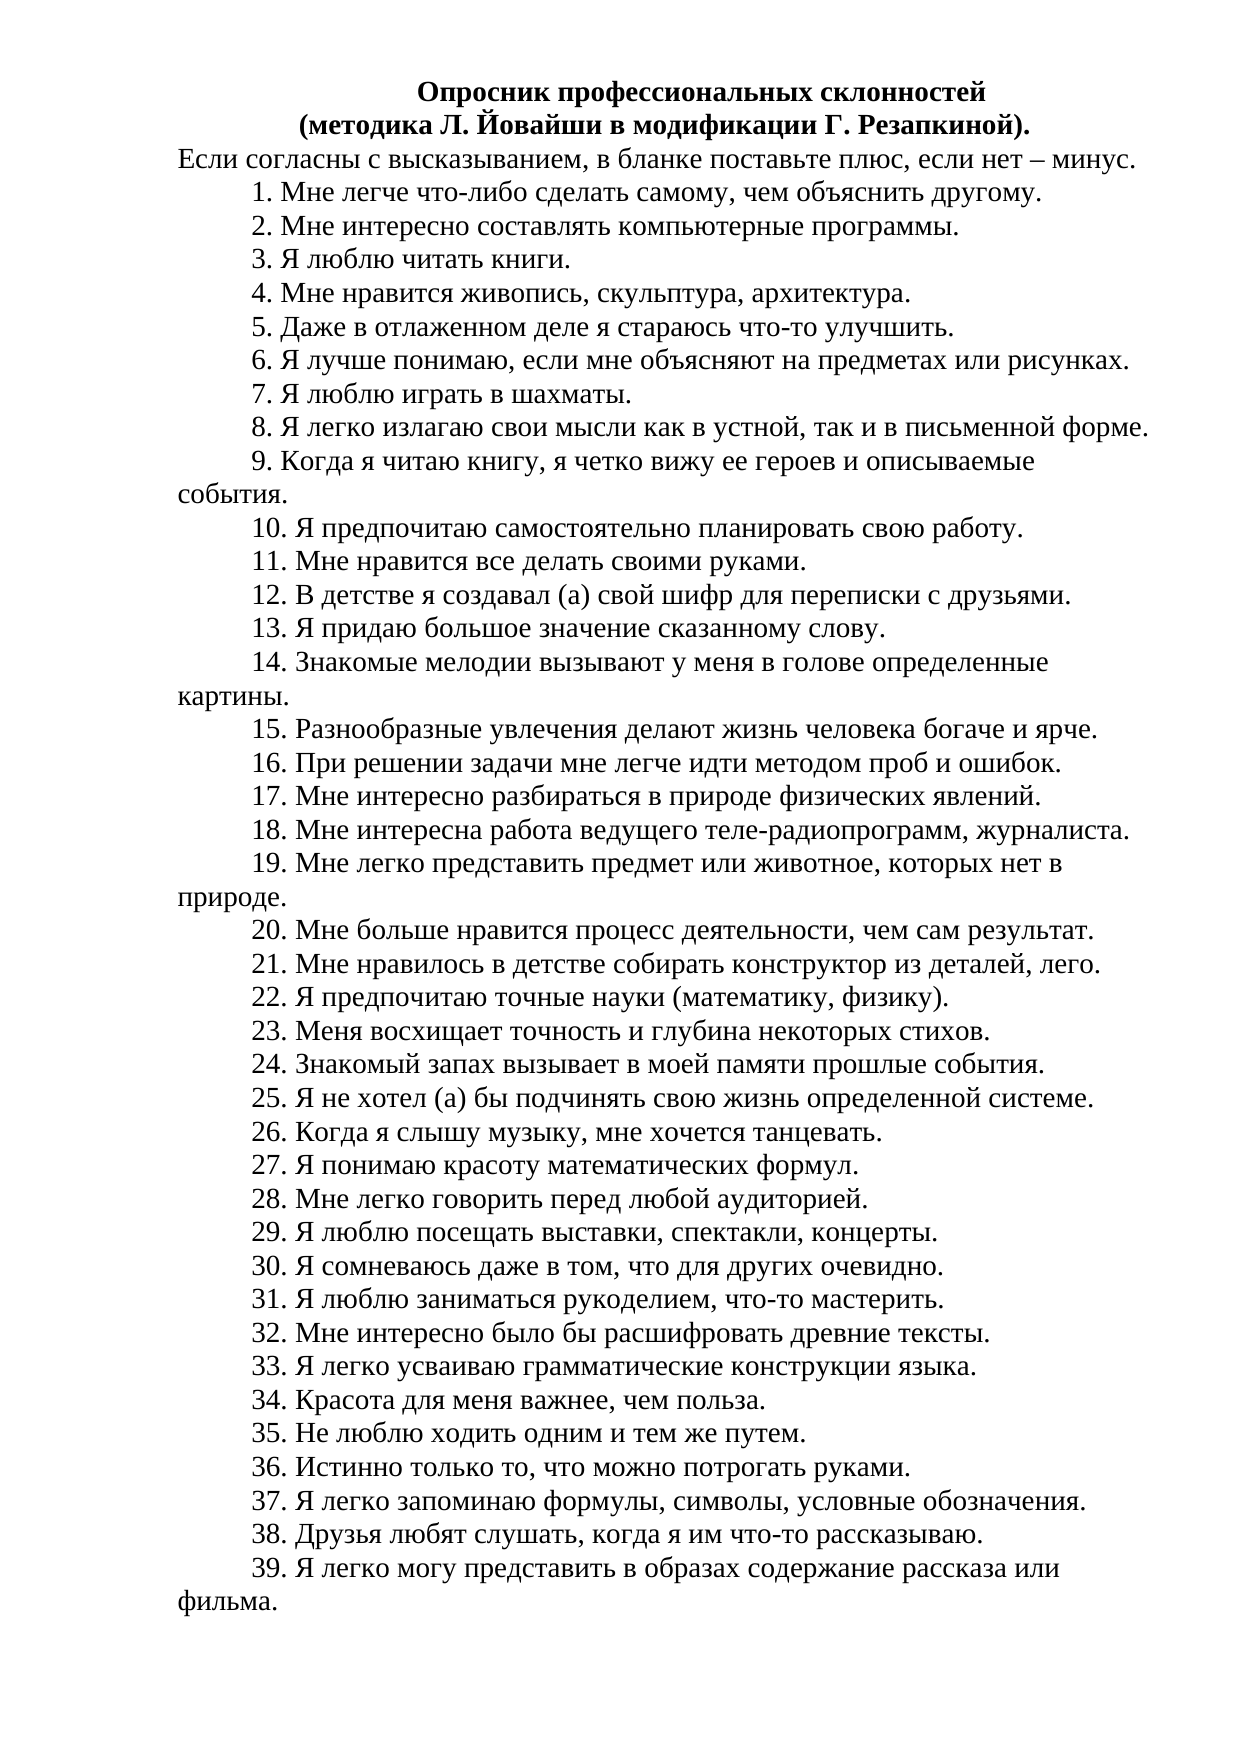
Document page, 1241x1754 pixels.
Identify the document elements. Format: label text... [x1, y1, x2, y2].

text 12. В детстве я создавал (а) свой шифр для переписки с друзьями. [177, 577, 1152, 611]
text 11. Мне нравится все делать своими руками. [177, 543, 1152, 577]
text 8. Я легко излагаю свои мысли как в устной, так и в письменной форме. [177, 409, 1152, 443]
text 16. При решении задачи мне легче идти методом проб и ошибок. [177, 745, 1152, 778]
text 9. Когда я читаю книгу, я четко вижу ее героев и описываемые события. [177, 443, 1152, 510]
text 28. Мне легко говорить перед любой аудиторией. [177, 1181, 1152, 1214]
text 31. Я люблю заниматься рукоделием, что-то мастерить. [177, 1281, 1152, 1315]
text 37. Я легко запоминаю формулы, символы, условные обозначения. [177, 1483, 1152, 1516]
text Если согласны с высказыванием, в бланке поставьте плюс, если нет – минус. [177, 141, 1152, 174]
text 24. Знакомый запах вызывает в моей памяти прошлые события. [177, 1047, 1152, 1080]
text 27. Я понимаю красоту математических формул. [177, 1147, 1152, 1181]
text 18. Мне интересна работа ведущего теле-радиопрограмм, журналиста. [177, 812, 1152, 845]
text 23. Меня восхищает точность и глубина некоторых стихов. [177, 1013, 1152, 1047]
text 1. Мне легче что-либо сделать самому, чем объяснить другому. [177, 174, 1152, 208]
text 15. Разнообразные увлечения делают жизнь человека богаче и ярче. [177, 711, 1152, 745]
text 17. Мне интересно разбираться в природе физических явлений. [177, 778, 1152, 812]
text 13. Я придаю большое значение сказанному слову. [177, 611, 1152, 644]
text 20. Мне больше нравится процесс деятельности, чем сам результат. [177, 912, 1152, 946]
text 7. Я люблю играть в шахматы. [177, 376, 1152, 409]
text 25. Я не хотел (а) бы подчинять свою жизнь определенной системе. [177, 1080, 1152, 1114]
text 10. Я предпочитаю самостоятельно планировать свою работу. [177, 510, 1152, 543]
text 21. Мне нравилось в детстве собирать конструктор из деталей, лего. [177, 946, 1152, 979]
text 2. Мне интересно составлять компьютерные программы. [177, 208, 1152, 242]
text Опросник профессиональных склонностей (методика Л. Йовайши в модификации Г. Резапкиной). [177, 74, 1152, 141]
text 26. Когда я слышу музыку, мне хочется танцевать. [177, 1114, 1152, 1147]
text 22. Я предпочитаю точные науки (математику, физику). [177, 979, 1152, 1013]
text 33. Я легко усваиваю грамматические конструкции языка. [177, 1348, 1152, 1382]
text 36. Истинно только то, что можно потрогать руками. [177, 1449, 1152, 1483]
text 35. Не люблю ходить одним и тем же путем. [177, 1416, 1152, 1449]
text 5. Даже в отлаженном деле я стараюсь что-то улучшить. [177, 309, 1152, 342]
text 19. Мне легко представить предмет или животное, которых нет в природе. [177, 845, 1152, 912]
text 14. Знакомые мелодии вызывают у меня в голове определенные картины. [177, 644, 1152, 711]
text 34. Красота для меня важнее, чем польза. [177, 1382, 1152, 1416]
text 38. Друзья любят слушать, когда я им что-то рассказываю. [177, 1516, 1152, 1550]
text 39. Я легко могу представить в образах содержание рассказа или фильма. [177, 1550, 1152, 1617]
text 30. Я сомневаюсь даже в том, что для других очевидно. [177, 1248, 1152, 1281]
text 3. Я люблю читать книги. [177, 242, 1152, 275]
text 4. Мне нравится живопись, скульптура, архитектура. [177, 275, 1152, 309]
text 6. Я лучше понимаю, если мне объясняют на предметах или рисунках. [177, 342, 1152, 376]
text 29. Я люблю посещать выставки, спектакли, концерты. [177, 1214, 1152, 1248]
text 32. Мне интересно было бы расшифровать древние тексты. [177, 1315, 1152, 1348]
